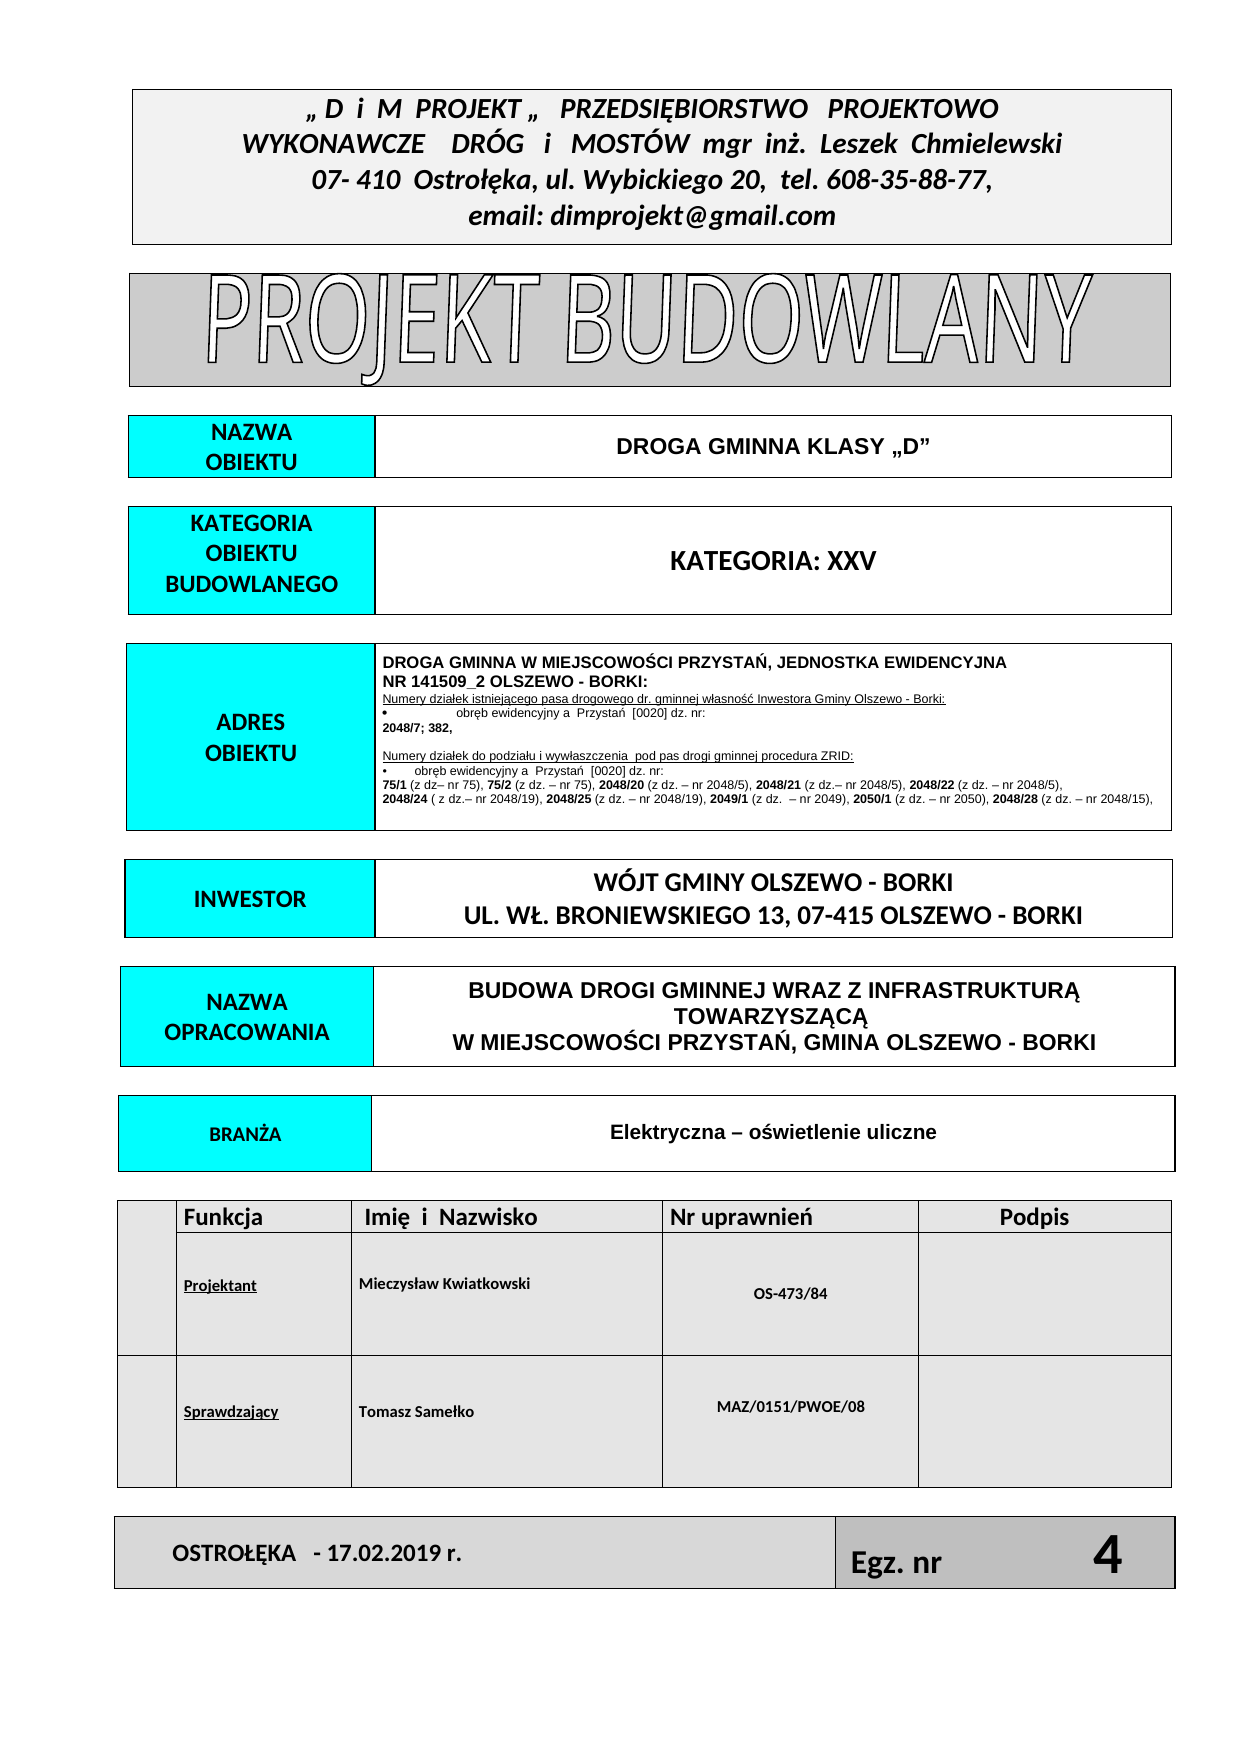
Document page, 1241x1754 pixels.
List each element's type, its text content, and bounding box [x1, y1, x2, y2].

table_header „ D i M PROJEKT „ PRZEDSIĘBIORSTWO PROJEKTOWO WYKONAWCZE DRÓG i MOSTÓW mgr inż. Leszek Chmielewski 07- 410 Ostrołęka, ul. Wybickiego 20, tel. 608-35-88-77, email: dimprojekt@gmail.com [133, 90, 1171, 244]
table_header INWESTOR [126, 860, 374, 937]
table_header NAZWA OBIEKTU [129, 416, 374, 477]
table_cell MAZ/0151/PWOE/08 [663, 1356, 918, 1487]
table_header KATEGORIA OBIEKTU BUDOWLANEGO [129, 507, 374, 614]
table_header Egz. nr 4 [836, 1517, 1174, 1588]
table_cell [118, 1356, 176, 1487]
table_header ADRES OBIEKTU [127, 644, 374, 830]
table_cell Projektant [177, 1233, 351, 1355]
table_header [118, 1201, 176, 1355]
table_header [130, 274, 379, 386]
table_cell Mieczysław Kwiatkowski [352, 1233, 662, 1355]
table_cell OS-473/84 [663, 1233, 918, 1355]
table_header Imię i Nazwisko [352, 1201, 662, 1232]
table_header KATEGORIA: XXV [376, 507, 1171, 614]
table_header Elektryczna – oświetlenie uliczne [372, 1096, 1174, 1171]
table_cell Tomasz Samełko [352, 1356, 662, 1487]
table_header OSTROŁĘKA - 17.02.2019 r. [115, 1517, 835, 1588]
table_header Podpis [919, 1201, 1171, 1232]
table_cell [919, 1356, 1171, 1487]
table_cell [919, 1233, 1171, 1355]
table_cell Sprawdzający [177, 1356, 351, 1487]
table_header BUDOWA DROGI GMINNEJ WRAZ Z INFRASTRUKTURĄ TOWARZYSZĄCĄ W MIEJSCOWOŚCI PRZYSTAŃ, GMINA OLSZEWO - BORKI [374, 967, 1174, 1066]
table_header WÓJT GMINY OLSZEWO - BORKI UL. WŁ. BRONIEWSKIEGO 13, 07-415 OLSZEWO - BORKI [376, 860, 1172, 937]
table_header DROGA GMINNA KLASY „D” [376, 416, 1171, 477]
table_header Funkcja [177, 1201, 351, 1232]
table_header Nr uprawnień [663, 1201, 918, 1232]
table_header [374, 274, 1170, 386]
table_header DROGA GMINNA W MIEJSCOWOŚCI PRZYSTAŃ, JEDNOSTKA EWIDENCYJNA NR 141509_2 OLSZEWO - BORKI: Numery działek istniejącego pasa drogowego dr. gminnej własność Inwestora Gminy Olszewo - Borki: obręb ewidencyjny a Przystań [0020] dz. nr: 2048/7; 382, Numery działek do podziału i wywłaszczenia pod pas drogi gminnej procedura ZRID: • obręb ewidencyjny a Przystań [0020] dz. nr: 75/1 (z dz– nr 75), 75/2 (z dz. – nr 75), 2048/20 (z dz. – nr 2048/5), 2048/21 (z dz.– nr 2048/5), 2048/22 (z dz. – nr 2048/5), 2048/24 ( z dz.– nr 2048/19), 2048/25 (z dz. – nr 2048/19), 2049/1 (z dz. – nr 2049), 2050/1 (z dz. – nr 2050), 2048/28 (z dz. – nr 2048/15), [376, 644, 1171, 830]
table_header BRANŻA [119, 1096, 371, 1171]
table_header NAZWA OPRACOWANIA [121, 967, 373, 1066]
